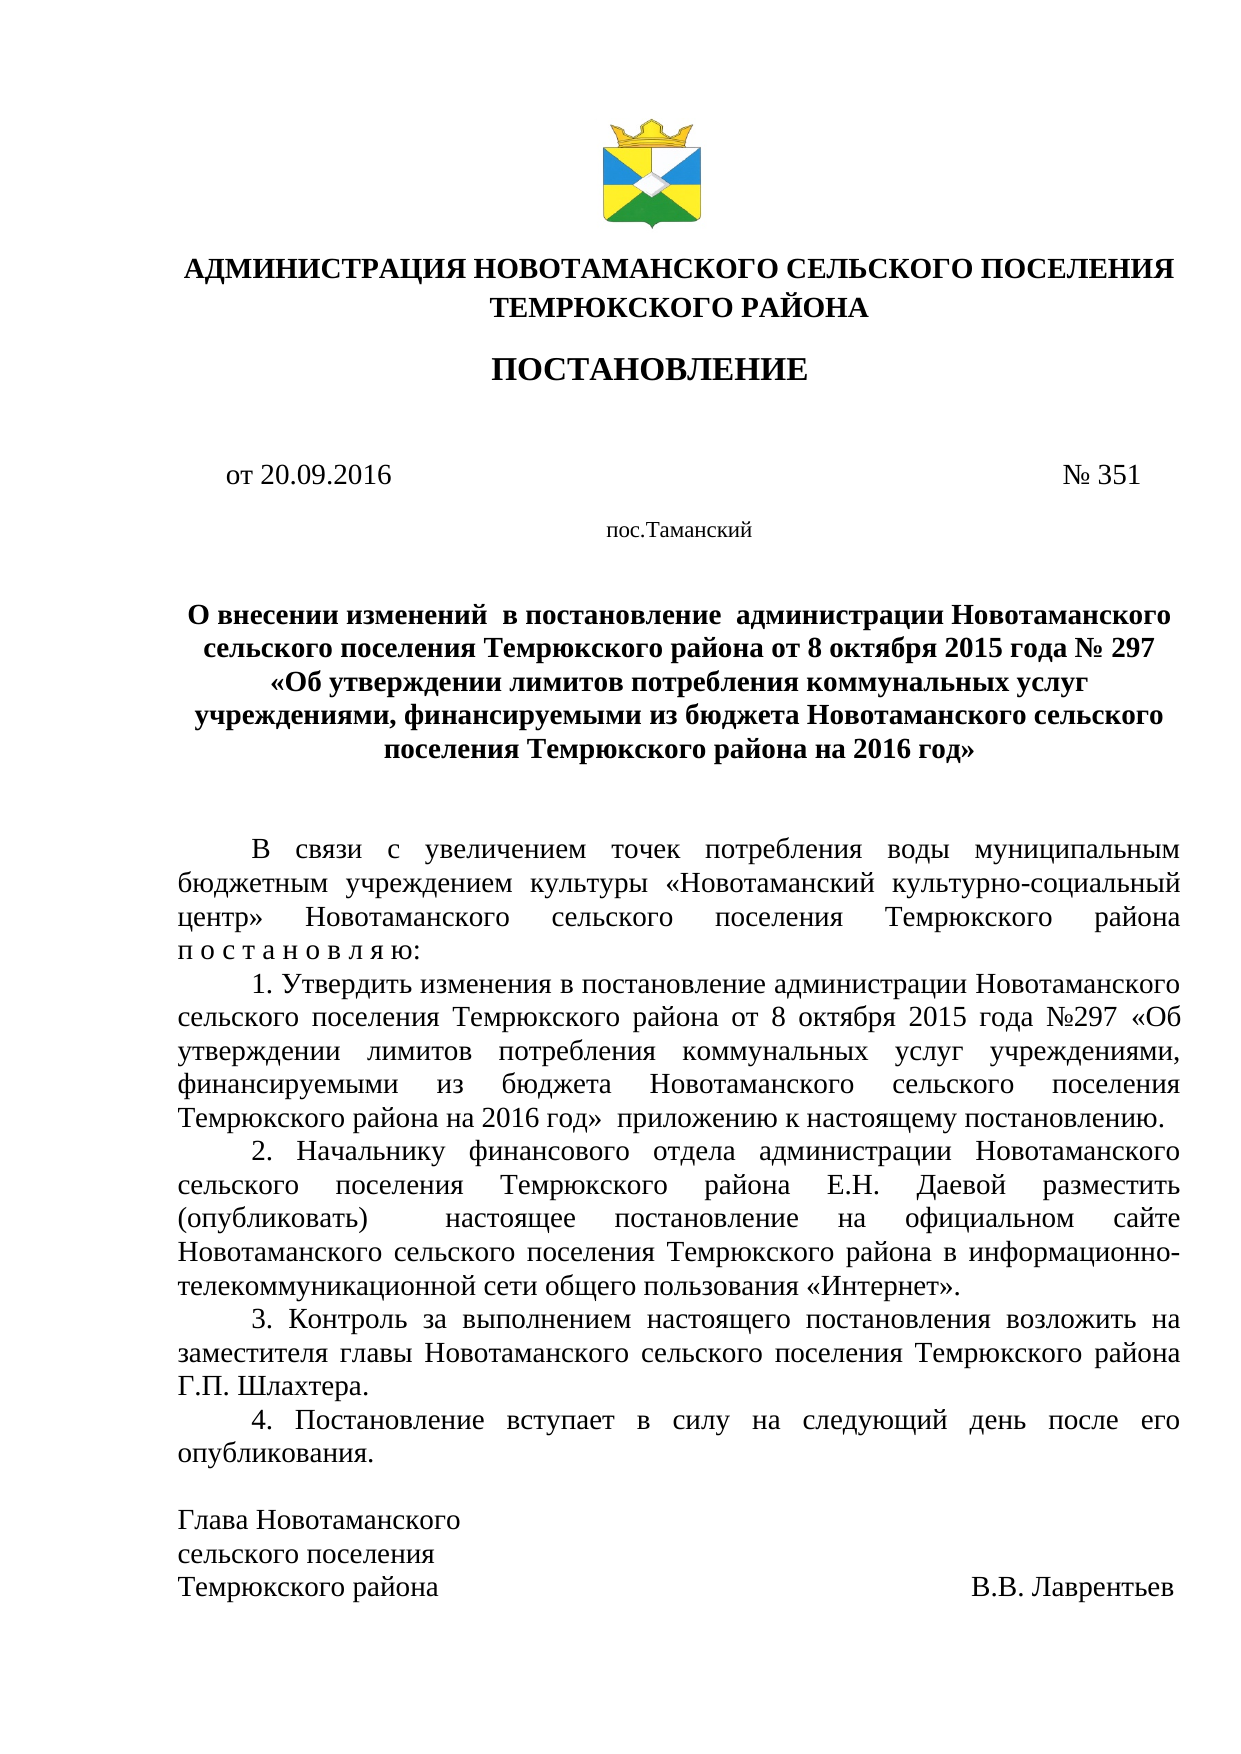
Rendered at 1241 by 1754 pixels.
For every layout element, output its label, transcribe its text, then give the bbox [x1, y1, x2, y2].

text Темрюкского района В.В. Лаврентьев [177, 1569, 1181, 1603]
text Глава Новотаманского [177, 1502, 1181, 1536]
text 1. Утвердить изменения в постановление администрации Новотаманского сельского поселения Темрюкского района от 8 октября 2015 года №297 «Об утверждении лимитов потребления коммунальных услуг учреждениями, финансируемыми из бюджета Новотаманского сельского поселения Темрюкского района на 2016 год» приложению к настоящему постановлению. [177, 966, 1181, 1133]
text пос.Таманский [177, 516, 1181, 542]
text сельского поселения [177, 1536, 1181, 1569]
subtitle ПОСТАНОВЛЕНИЕ [118, 349, 1181, 388]
text АДМИНИСТРАЦИЯ НОВОТАМАНСКОГО СЕЛЬСКОГО ПОСЕЛЕНИЯ ТЕМРЮКСКОГО РАЙОНА [177, 251, 1181, 323]
text 4. Постановление вступает в силу на следующий день после его опубликования. [177, 1402, 1181, 1469]
text В связи с увеличением точек потребления воды муниципальным бюджетным учреждением культуры «Новотаманский культурно-социальный центр» Новотаманского сельского поселения Темрюкского района п о с т а н о в л я ю: [177, 832, 1181, 966]
text 3. Контроль за выполнением настоящего постановления возложить на заместителя главы Новотаманского сельского поселения Темрюкского района Г.П. Шлахтера. [177, 1301, 1181, 1402]
text О внесении изменений в постановление администрации Новотаманского сельского поселения Темрюкского района от 8 октября 2015 года № 297 «Об утверждении лимитов потребления коммунальных услуг учреждениями, финансируемыми из бюджета Новотаманского сельского поселения Темрюкского района на 2016 год» [177, 597, 1181, 764]
picture [586, 118, 713, 233]
text 2. Начальнику финансового отдела администрации Новотаманского сельского поселения Темрюкского района Е.Н. Даевой разместить (опубликовать) настоящее постановление на официальном сайте Новотаманского сельского поселения Темрюкского района в информационно-телекоммуникационной сети общего пользования «Интернет». [177, 1133, 1181, 1301]
text от 20.09.2016 № 351 [121, 457, 1189, 490]
